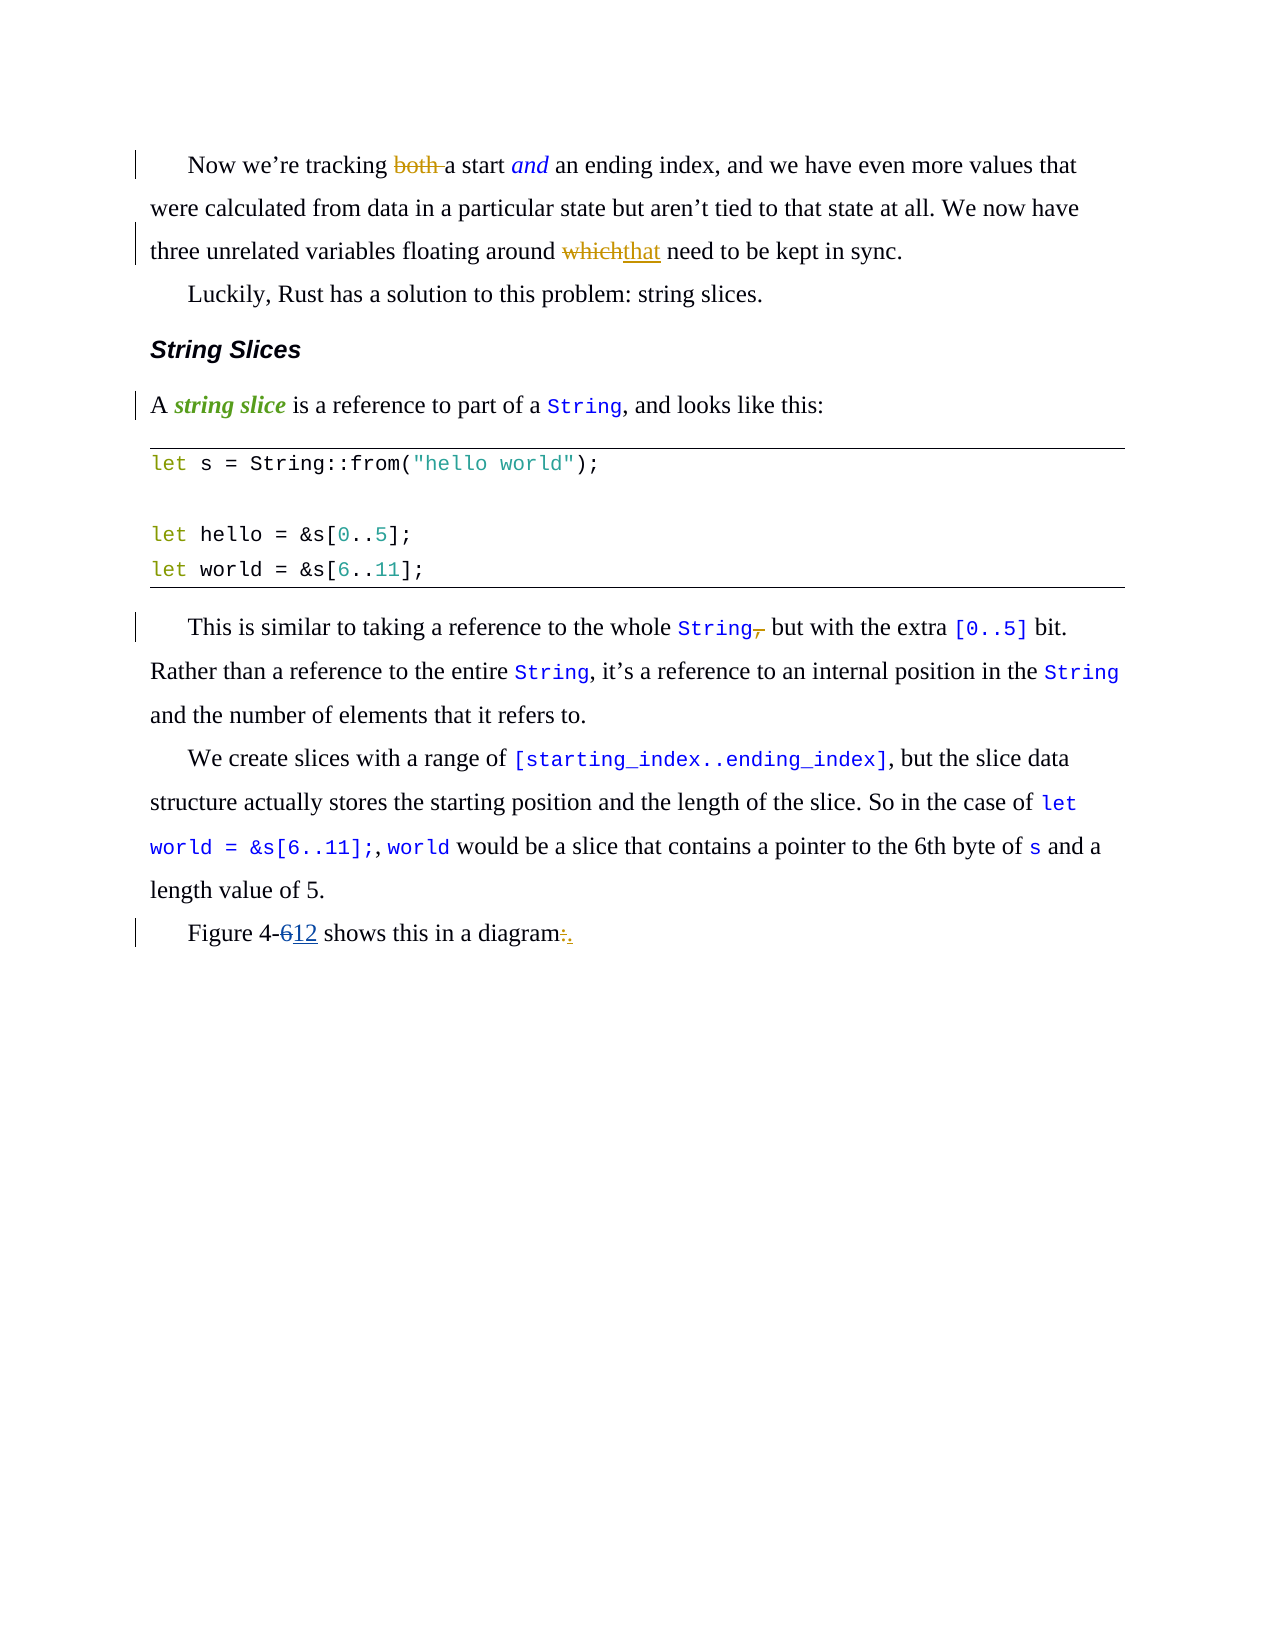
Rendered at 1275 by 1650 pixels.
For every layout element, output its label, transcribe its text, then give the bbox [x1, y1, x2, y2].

text let s = String::from("hello world"); [150, 449, 1125, 476]
text This is similar to taking a reference to the whole String but with the extra [0..5] bit. Rather than a reference to the entire String, it’s a reference to an internal position in the String and the number of elements that it refers to. [150, 612, 1125, 729]
text We create slices with a range of [starting_index..ending_index], but the slice data structure actually stores the starting position and the length of the slice. So in the case of let world = &s[6..11];, world would be a slice that contains a pointer to the 6th byte of s and a length value of 5. [150, 743, 1125, 904]
text String Slices [150, 335, 1125, 364]
text Figure 4- shows this in a diagram [150, 918, 1125, 947]
text let world = &s[6..11]; [150, 559, 1125, 587]
text A string slice is a reference to part of a String, and looks like this: [150, 391, 1125, 420]
text Now we’re tracking a start and an ending index, and we have even more values that were calculated from data in a particular state but aren’t tied to that state at all. We now have three unrelated variables floating around need to be kept in sync. [150, 150, 1125, 265]
text let hello = &s[0..5]; [150, 523, 1125, 547]
text Luckily, Rust has a solution to this problem: string slices. [150, 279, 1125, 308]
